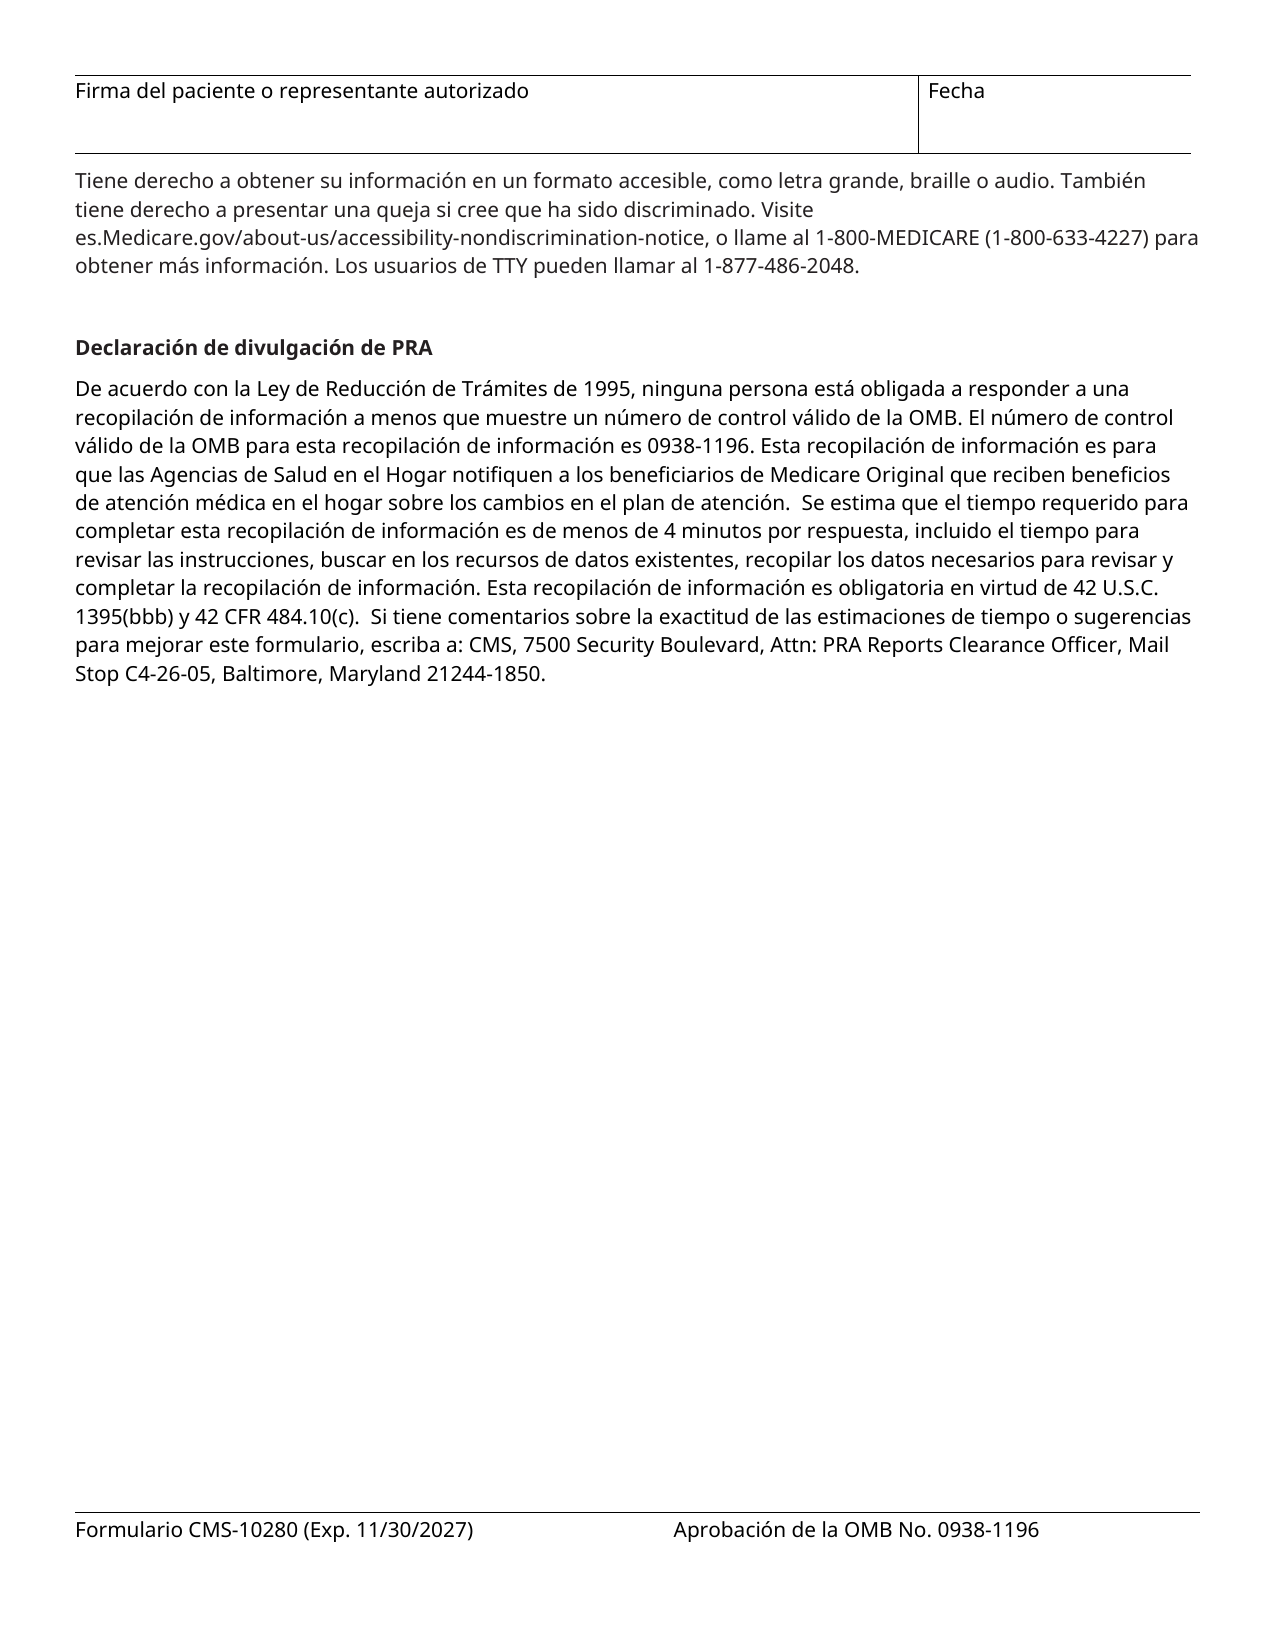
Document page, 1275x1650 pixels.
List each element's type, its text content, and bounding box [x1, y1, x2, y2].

text De acuerdo con la Ley de Reducción de Trámites de 1995, ninguna persona está obligada a responder a una recopilación de información a menos que muestre un número de control válido de la OMB. El número de control válido de la OMB para esta recopilación de información es 0938-1196. Esta recopilación de información es para que las Agencias de Salud en el Hogar notifiquen a los beneficiarios de Medicare Original que reciben beneficios de atención médica en el hogar sobre los cambios en el plan de atención. Se estima que el tiempo requerido para completar esta recopilación de información es de menos de 4 minutos por respuesta, incluido el tiempo para revisar las instrucciones, buscar en los recursos de datos existentes, recopilar los datos necesarios para revisar y completar la recopilación de información. Esta recopilación de información es obligatoria en virtud de 42 U.S.C. 1395(bbb) y 42 CFR 484.10(c). Si tiene comentarios sobre la exactitud de las estimaciones de tiempo o sugerencias para mejorar este formulario, escriba a: CMS, 7500 Security Boulevard, Attn: PRA Reports Clearance Officer, Mail Stop C4-26-05, Baltimore, Maryland 21244-1850. [75, 374, 1200, 687]
text Tiene derecho a obtener su información en un formato accesible, como letra grande, braille o audio. También tiene derecho a presentar una queja si cree que ha sido discriminado. Visite es.Medicare.gov/about-us/accessibility-nondiscrimination-notice, o llame al 1-800-MEDICARE (1-800-633-4227) para obtener más información. Los usuarios de TTY pueden llamar al 1-877-486-2048. [75, 166, 1200, 280]
text Declaración de divulgación de PRA [75, 333, 1200, 362]
table_header Firma del paciente o representante autorizado [75, 76, 918, 153]
table_header Fecha [919, 76, 1191, 153]
